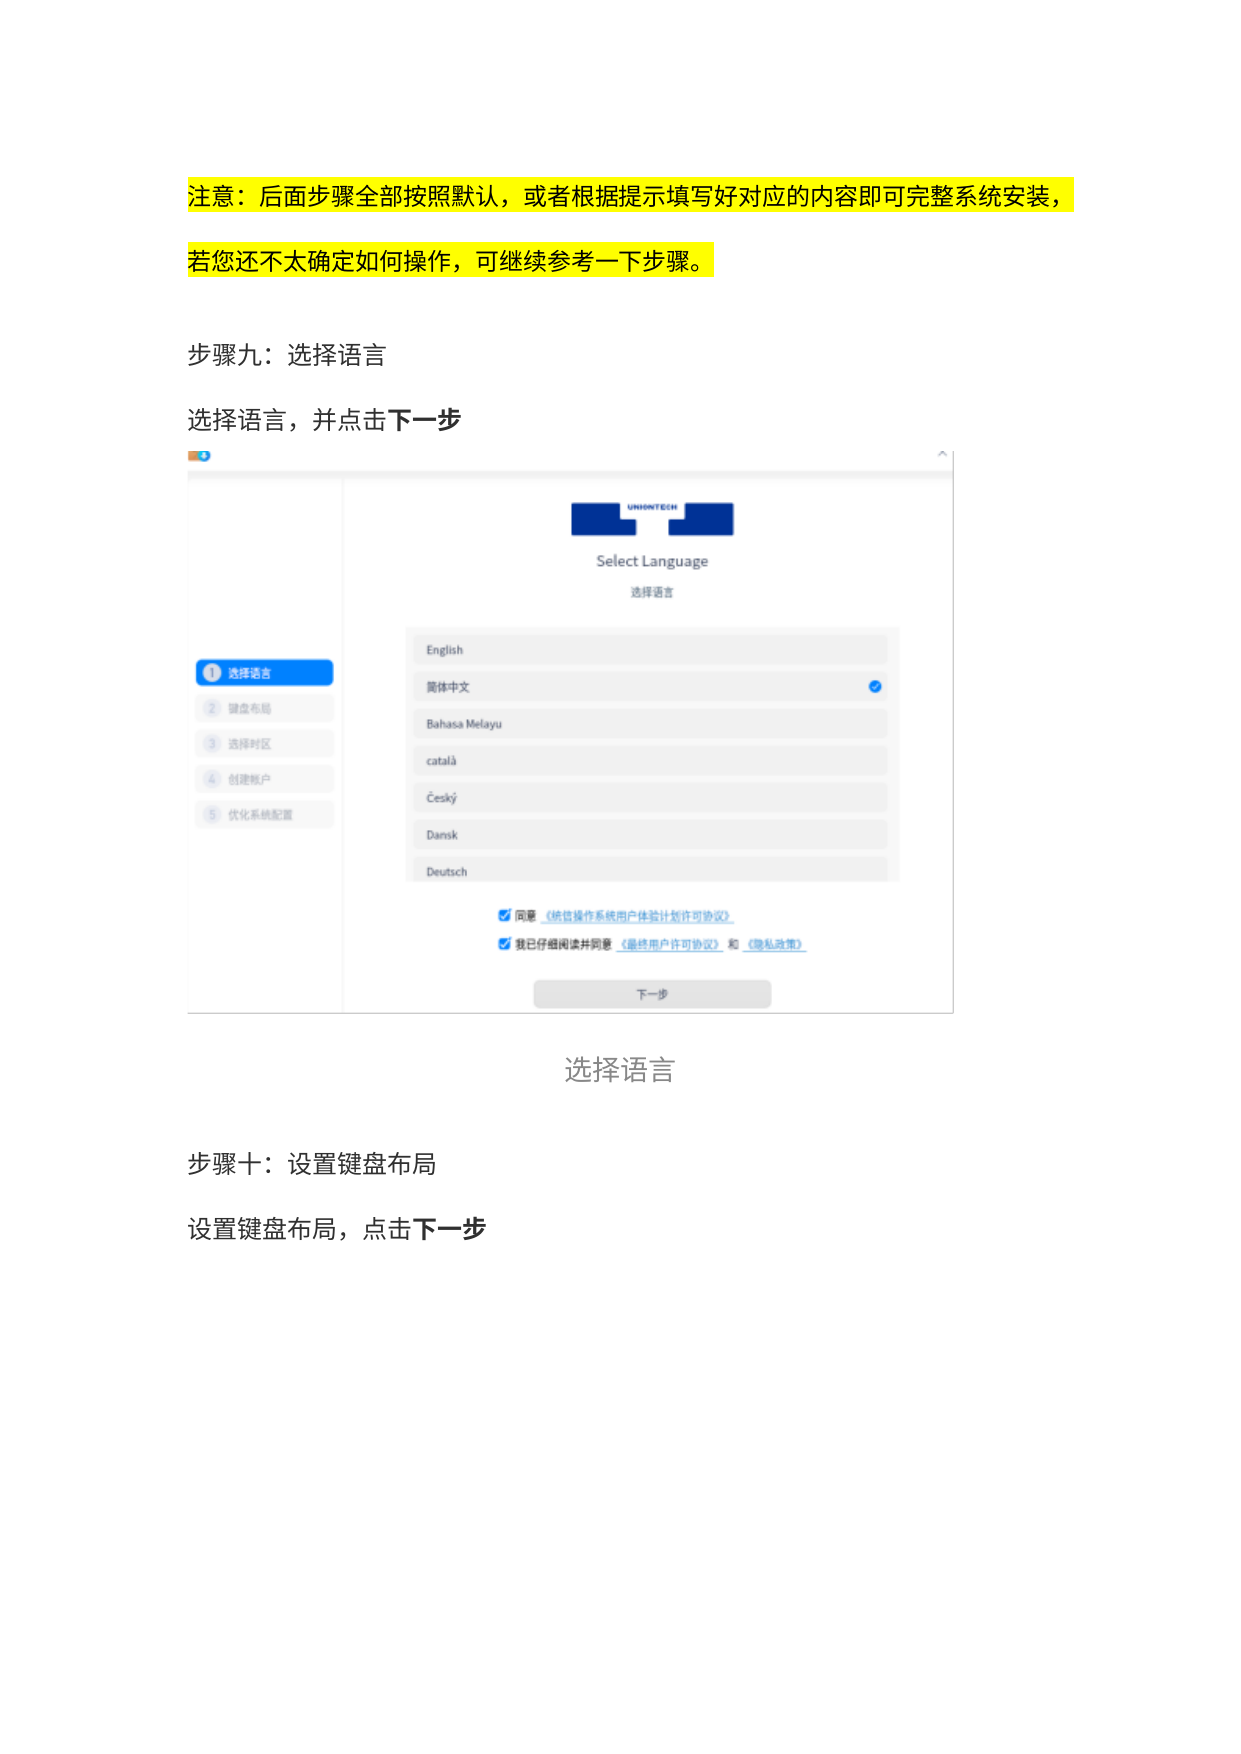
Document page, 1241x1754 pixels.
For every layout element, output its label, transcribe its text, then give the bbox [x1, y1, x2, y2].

text 步骤九：选择语言 [187, 321, 1053, 386]
picture [187, 451, 955, 1015]
text 步骤十：设置键盘布局 [187, 1130, 1053, 1195]
text 注意：后面步骤全部按照默认，或者根据提示填写好对应的内容即可完整系统安装，若您还不太确定如何操作，可继续参考一下步骤。 [187, 162, 1053, 292]
text 选择语言，并点击下一步 [187, 386, 1053, 451]
text 选择语言 [187, 1036, 1053, 1101]
text 设置键盘布局，点击下一步 [187, 1195, 1053, 1260]
